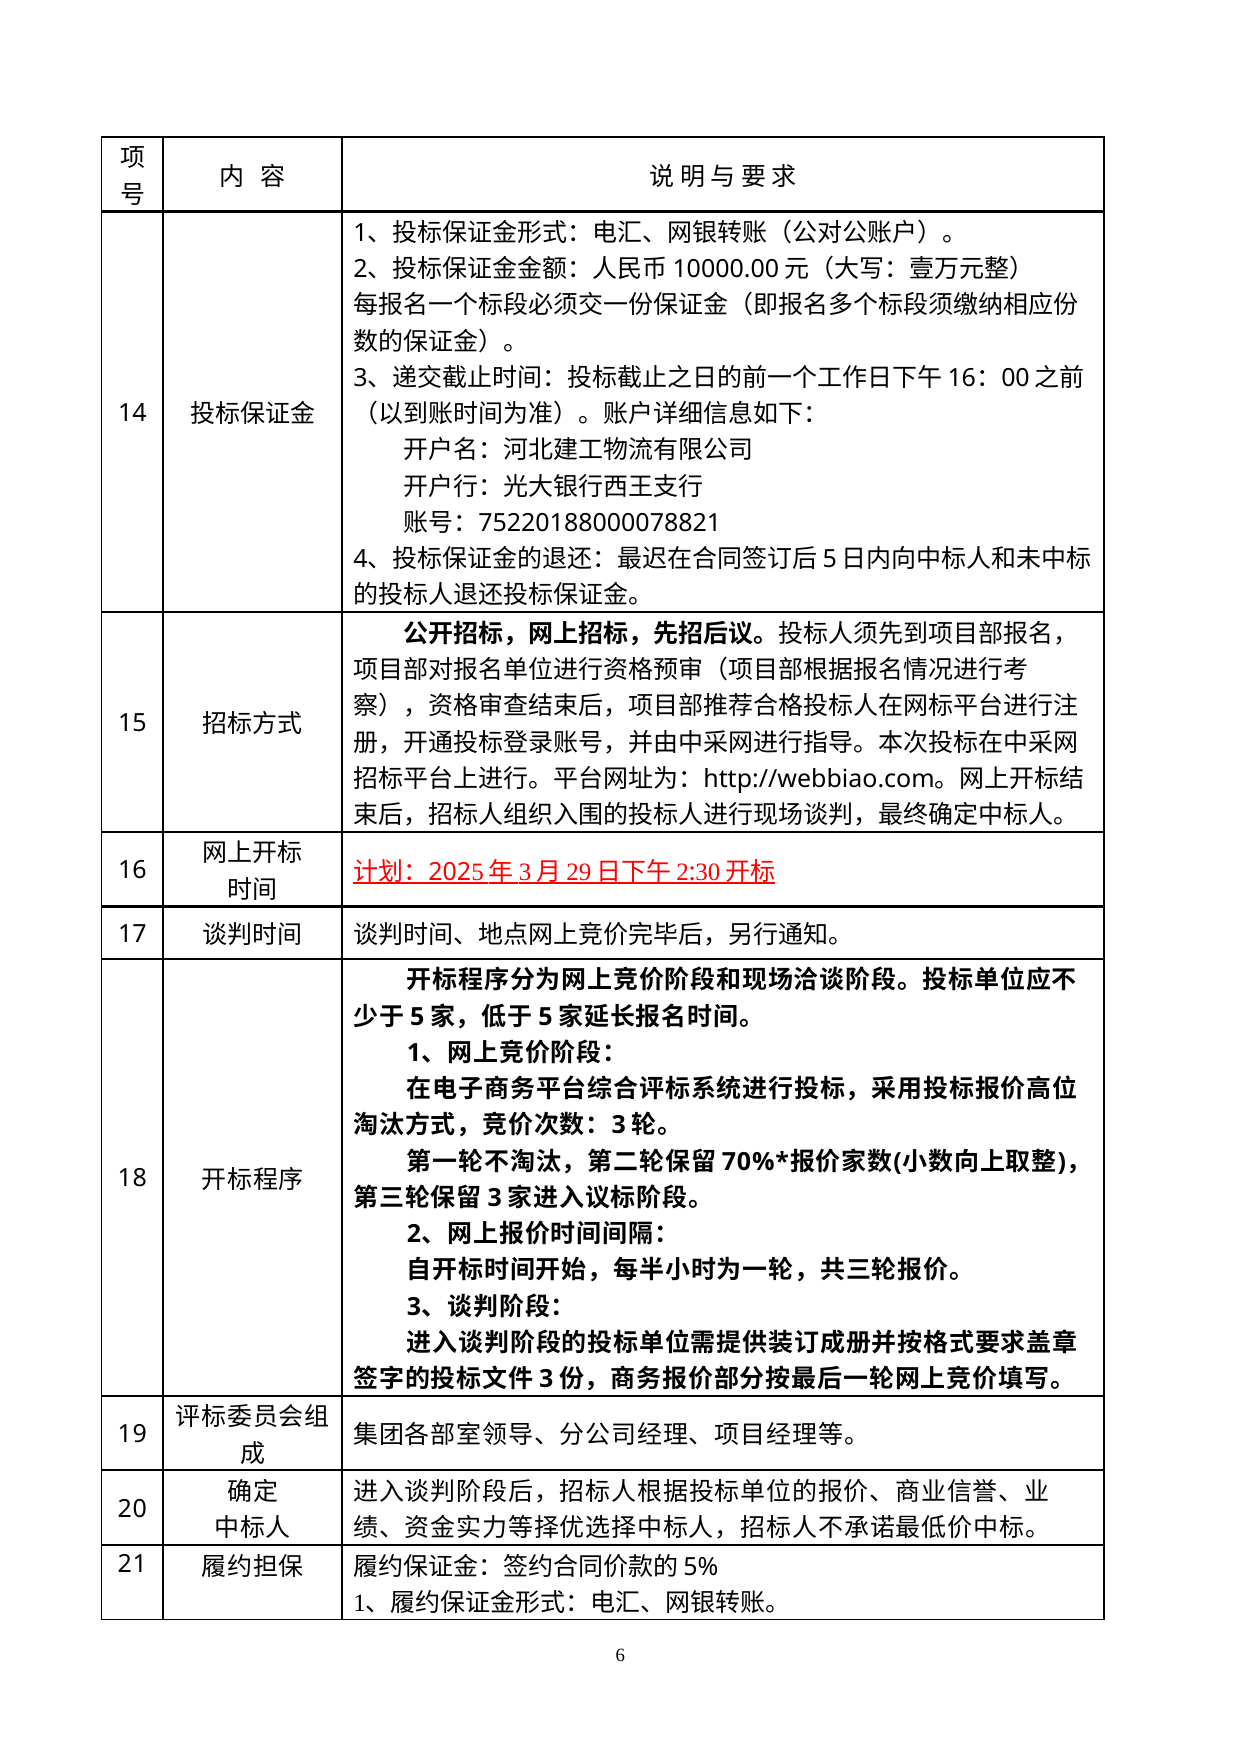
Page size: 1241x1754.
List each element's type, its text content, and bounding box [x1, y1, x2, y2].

table_cell 19 [102, 1397, 162, 1469]
table_cell 18 [102, 960, 162, 1395]
table_cell 1、投标保证金形式：电汇、网银转账（公对公账户）。 2、投标保证金金额：人民币10000.00元（大写：壹万元整） 每报名一个标段必须交一份保证金（即报名多个标段须缴纳相应份数的保证金）。 3、递交截止时间：投标截止之日的前一个工作日下午16：00之前（以到账时间为准）。账户详细信息如下： 开户名：河北建工物流有限公司 开户行：光大银行西王支行 账号：75220188000078821 4、投标保证金的退还：最迟在合同签订后5日内向中标人和未中标的投标人退还投标保证金。 [343, 213, 1103, 611]
table_cell 评标委员会组成 [164, 1397, 341, 1469]
table_cell 14 [102, 213, 162, 611]
table_cell 谈判时间、地点网上竞价完毕后，另行通知。 [343, 908, 1103, 958]
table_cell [343, 1546, 1103, 1618]
table_header 说 明 与 要 求 [343, 138, 1103, 210]
table_cell 集团各部室领导、分公司经理、项目经理等。 [343, 1397, 1103, 1469]
table_cell 确定 中标人 [164, 1471, 341, 1544]
table_cell 16 [102, 833, 162, 905]
table_cell 谈判时间 [164, 908, 341, 958]
table_cell 20 [102, 1471, 162, 1544]
table_cell 进入谈判阶段后，招标人根据投标单位的报价、商业信誉、业绩、资金实力等择优选择中标人，招标人不承诺最低价中标。 [343, 1471, 1103, 1544]
table_cell 招标方式 [164, 613, 341, 831]
table_cell 公开招标，网上招标，先招后议。投标人须先到项目部报名，项目部对报名单位进行资格预审（项目部根据报名情况进行考察），资格审查结束后，项目部推荐合格投标人在网标平台进行注册，开通投标登录账号，并由中采网进行指导。本次投标在中采网招标平台上进行。平台网址为：http://webbiao.com。网上开标结束后，招标人组织入围的投标人进行现场谈判，最终确定中标人。 [343, 613, 1103, 831]
table_cell 网上开标 时间 [164, 833, 341, 905]
table_cell 履约担保 [164, 1546, 341, 1618]
table_cell 15 [102, 613, 162, 831]
table_cell 17 [102, 908, 162, 958]
table_header 项号 [102, 138, 162, 210]
table_cell 开标程序 [164, 960, 341, 1395]
table_cell 21 [102, 1546, 162, 1618]
table_cell 开标程序分为网上竞价阶段和现场洽谈阶段。投标单位应不少于5家，低于5家延长报名时间。 1、网上竞价阶段： 在电子商务平台综合评标系统进行投标，采用投标报价高位淘汰方式，竞价次数：3轮。 第一轮不淘汰，第二轮保留70%*报价家数(小数向上取整)，第三轮保留3家进入议标阶段。 网上报价时间间隔： 自开标时间开始，每半小时为一轮，共三轮报价。 3、谈判阶段： 进入谈判阶段的投标单位需提供装订成册并按格式要求盖章签字的投标文件3份，商务报价部分按最后一轮网上竞价填写。 [343, 960, 1103, 1395]
table_cell 计划：2025年3月29日下午2:30开标 [343, 833, 1103, 905]
table_header 内 容 [164, 138, 341, 210]
table_cell 投标保证金 [164, 213, 341, 611]
